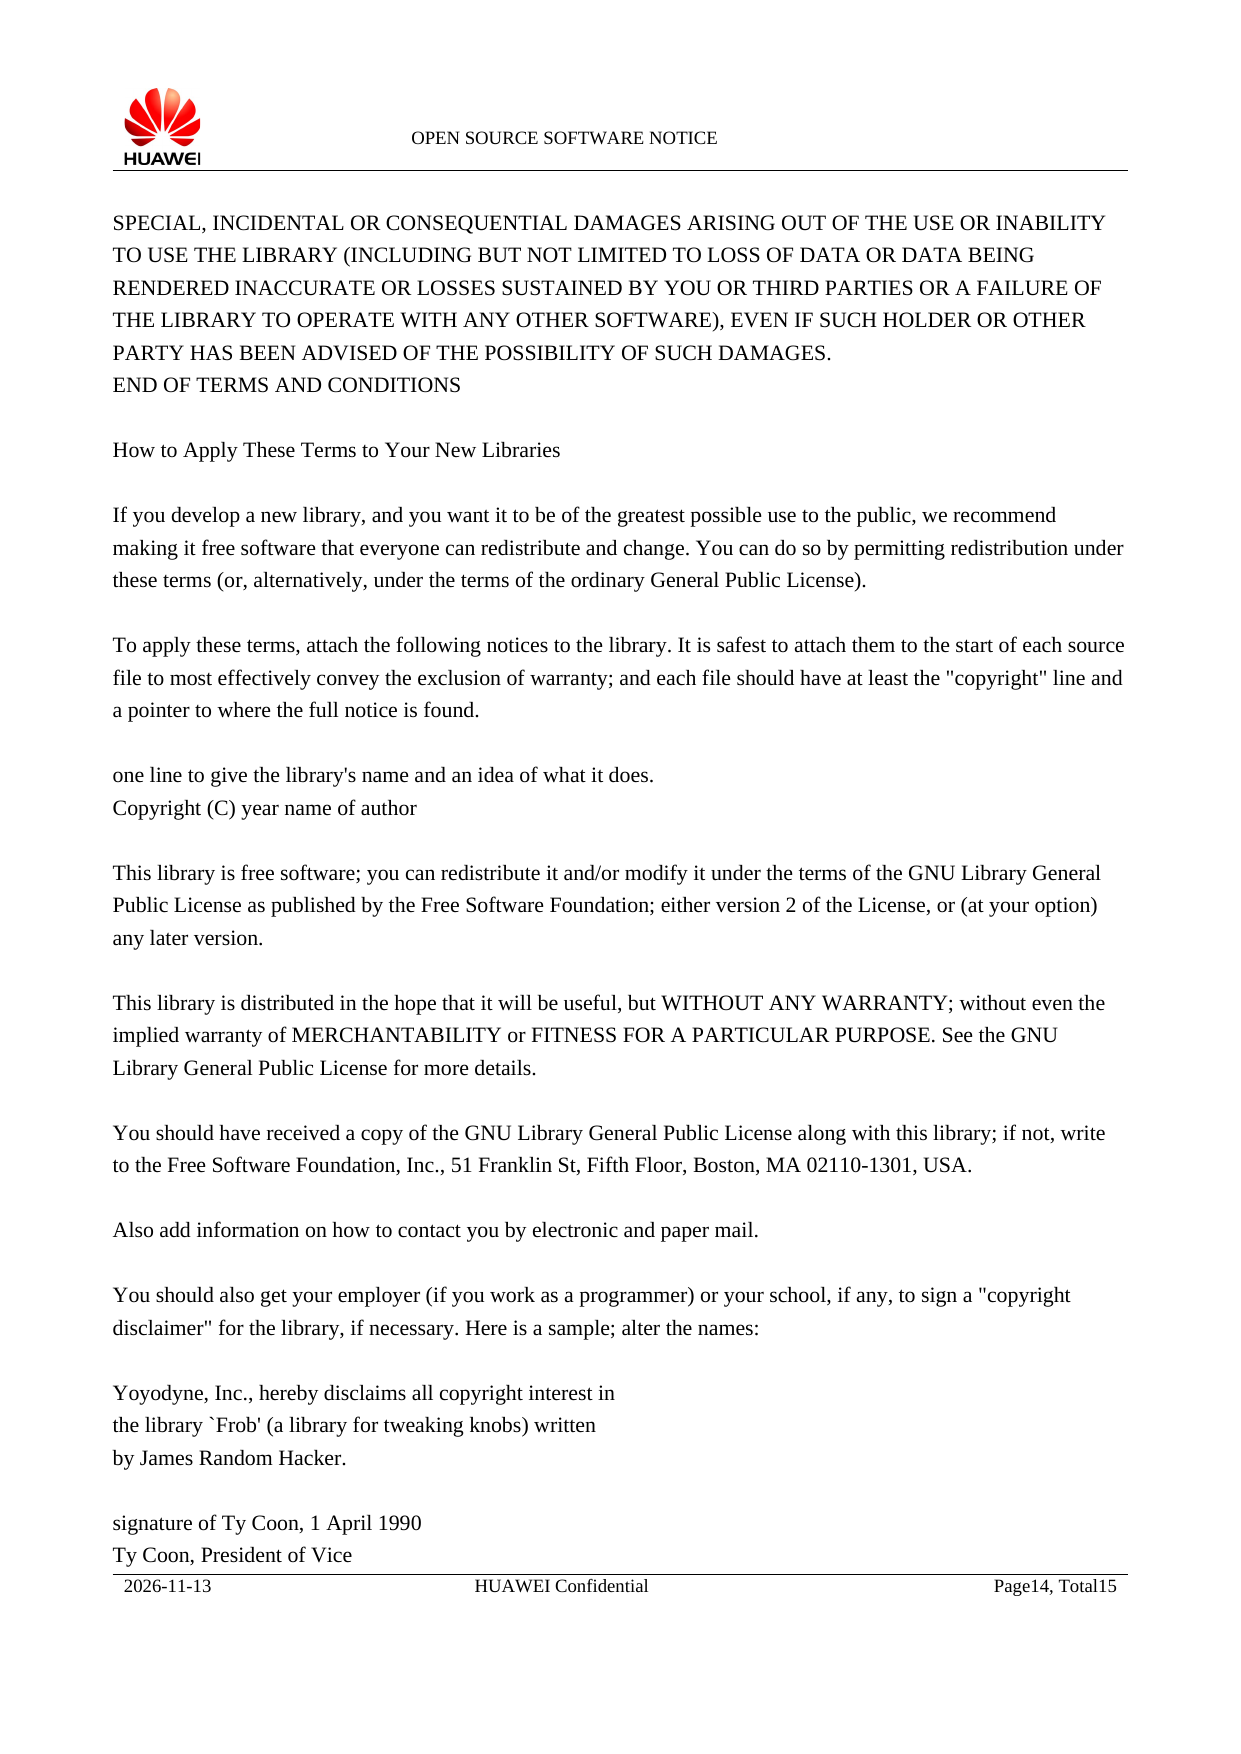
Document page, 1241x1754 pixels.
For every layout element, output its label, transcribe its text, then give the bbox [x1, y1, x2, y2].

picture [124, 88, 201, 165]
